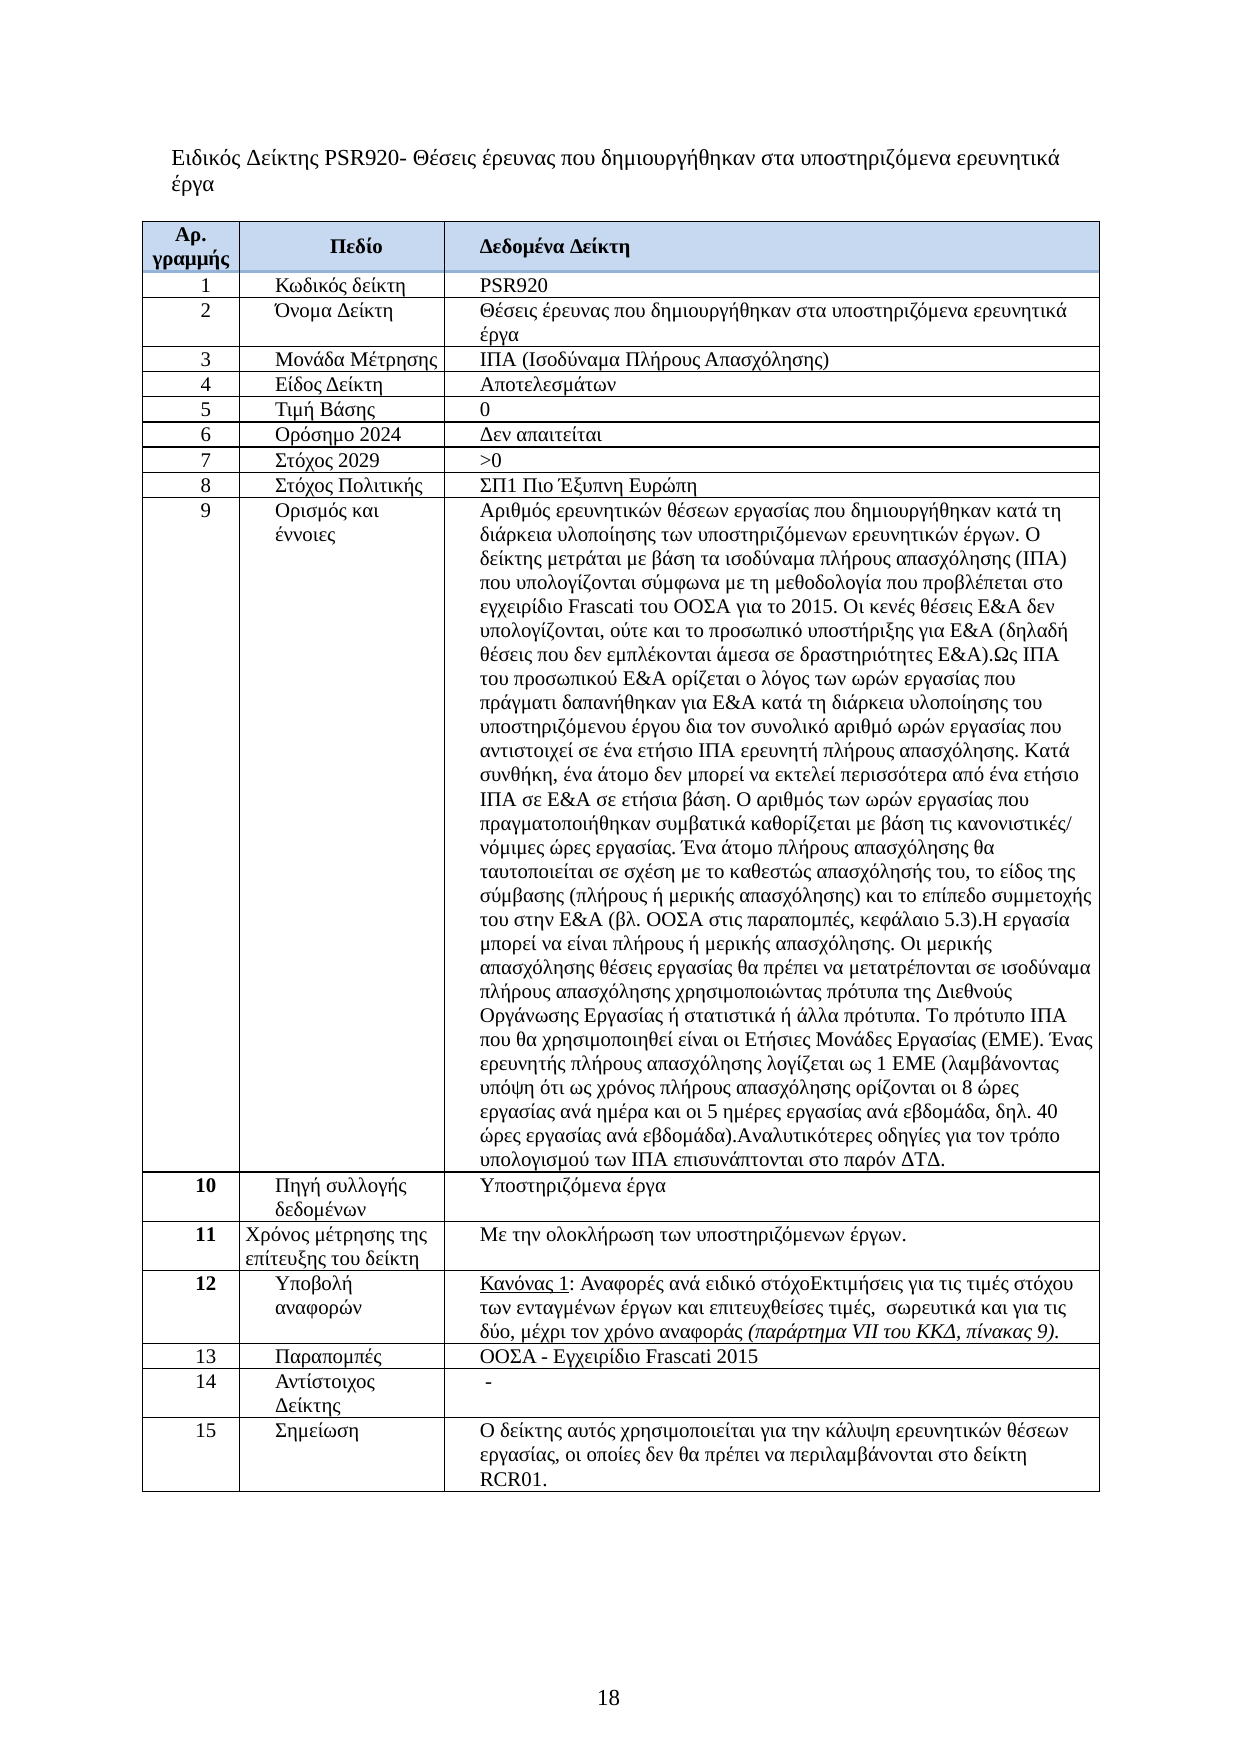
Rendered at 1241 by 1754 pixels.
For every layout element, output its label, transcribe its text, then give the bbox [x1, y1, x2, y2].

table_cell Όνομα Δείκτη [240, 298, 444, 346]
table_header Δεδομένα Δείκτη [445, 222, 1099, 270]
table_cell Ορόσημο 2024 [240, 423, 444, 446]
table_cell 1 [143, 273, 239, 297]
table_cell 7 [143, 448, 239, 472]
table_cell Με την ολοκλήρωση των υποστηριζόμενων έργων. [445, 1222, 1099, 1270]
table_cell 12 [143, 1271, 239, 1343]
table_cell 15 [143, 1418, 239, 1491]
table_cell Κανόνας 1: Αναφορές ανά ειδικό στόχοΕκτιμήσεις για τις τιμές στόχου των ενταγμένων έργων και επιτευχθείσες τιμές, σωρευτικά και για τις δύο, μέχρι τον χρόνο αναφοράς (παράρτημα VII του ΚΚΔ, πίνακας 9). [445, 1271, 1099, 1343]
table_cell Μονάδα Μέτρησης [240, 347, 444, 371]
table_cell Αριθμός ερευνητικών θέσεων εργασίας που δημιουργήθηκαν κατά τη διάρκεια υλοποίησης των υποστηριζόμενων ερευνητικών έργων. Ο δείκτης μετράται με βάση τα ισοδύναμα πλήρους απασχόλησης (ΙΠΑ) που υπολογίζονται σύμφωνα με τη μεθοδολογία που προβλέπεται στο εγχειρίδιο Frascati του ΟΟΣΑ για το 2015. Οι κενές θέσεις Ε&Α δεν υπολογίζονται, ούτε και το προσωπικό υποστήριξης για Ε&Α (δηλαδή θέσεις που δεν εμπλέκονται άμεσα σε δραστηριότητες Ε&Α).Ως ΙΠΑ του προσωπικού Ε&Α ορίζεται ο λόγος των ωρών εργασίας που πράγματι δαπανήθηκαν για Ε&Α κατά τη διάρκεια υλοποίησης του υποστηριζόμενου έργου δια τον συνολικό αριθμό ωρών εργασίας που αντιστοιχεί σε ένα ετήσιο ΙΠΑ ερευνητή πλήρους απασχόλησης. Κατά συνθήκη, ένα άτομο δεν μπορεί να εκτελεί περισσότερα από ένα ετήσιο ΙΠΑ σε Ε&Α σε ετήσια βάση. Ο αριθμός των ωρών εργασίας που πραγματοποιήθηκαν συμβατικά καθορίζεται με βάση τις κανονιστικές/ νόμιμες ώρες εργασίας. Ένα άτομο πλήρους απασχόλησης θα ταυτοποιείται σε σχέση με το καθεστώς απασχόλησής του, το είδος της σύμβασης (πλήρους ή μερικής απασχόλησης) και το επίπεδο συμμετοχής του στην Ε&Α (βλ. ΟΟΣΑ στις παραπομπές, κεφάλαιο 5.3).Η εργασία μπορεί να είναι πλήρους ή μερικής απασχόλησης. Οι μερικής απασχόλησης θέσεις εργασίας θα πρέπει να μετατρέπονται σε ισοδύναμα πλήρους απασχόλησης χρησιμοποιώντας πρότυπα της Διεθνούς Οργάνωσης Εργασίας ή στατιστικά ή άλλα πρότυπα. Το πρότυπο ΙΠΑ που θα χρησιμοποιηθεί είναι οι Ετήσιες Μονάδες Εργασίας (ΕΜΕ). Ένας ερευνητής πλήρους απασχόλησης λογίζεται ως 1 ΕΜΕ (λαμβάνοντας υπόψη ότι ως χρόνος πλήρους απασχόλησης ορίζονται οι 8 ώρες εργασίας ανά ημέρα και οι 5 ημέρες εργασίας ανά εβδομάδα, δηλ. 40 ώρες εργασίας ανά εβδομάδα).Αναλυτικότερες οδηγίες για τον τρόπο υπολογισμού των ΙΠΑ επισυνάπτονται στο παρόν ΔΤΔ. [445, 498, 1099, 1171]
table_cell Ο δείκτης αυτός χρησιμοποιείται για την κάλυψη ερευνητικών θέσεων εργασίας, οι οποίες δεν θα πρέπει να περιλαμβάνονται στο δείκτη RCR01. [445, 1418, 1099, 1491]
table_cell Ορισμός και έννοιες [240, 498, 444, 1171]
table_cell Υποβολή αναφορών [240, 1271, 444, 1343]
table_cell Είδος Δείκτη [240, 372, 444, 396]
table_cell 13 [143, 1344, 239, 1368]
table_cell Δεν απαιτείται [445, 423, 1099, 446]
table_cell Πηγή συλλογής δεδομένων [240, 1173, 444, 1221]
table_cell Αποτελεσμάτων [445, 372, 1099, 396]
table_cell Τιμή Βάσης [240, 397, 444, 421]
table_cell Παραπομπές [240, 1344, 444, 1368]
table_cell 9 [143, 498, 239, 1171]
table_cell Θέσεις έρευνας που δημιουργήθηκαν στα υποστηριζόμενα ερευνητικά έργα [445, 298, 1099, 346]
table_cell ΣΠ1 Πιο Έξυπνη Ευρώπη [445, 473, 1099, 497]
table_header Αρ. γραμμής [143, 222, 239, 270]
table_cell 4 [143, 372, 239, 396]
table_cell Στόχος 2029 [240, 448, 444, 472]
table_cell 3 [143, 347, 239, 371]
table_cell 11 [143, 1222, 239, 1270]
table_cell 8 [143, 473, 239, 497]
table_cell 2 [143, 298, 239, 346]
table_cell Κωδικός δείκτη [240, 273, 444, 297]
table_header Πεδίο [240, 222, 444, 270]
text Ειδικός Δείκτης PSR920- Θέσεις έρευνας που δημιουργήθηκαν στα υποστηριζόμενα ερευνητικά έργα [171, 144, 1098, 196]
table_cell - [445, 1369, 1099, 1417]
table_cell PSR920 [445, 273, 1099, 297]
table_cell Υποστηριζόμενα έργα [445, 1173, 1099, 1221]
table_cell 6 [143, 423, 239, 446]
table_cell 14 [143, 1369, 239, 1417]
table_cell >0 [445, 448, 1099, 472]
table_cell Χρόνος μέτρησης της επίτευξης του δείκτη [240, 1222, 444, 1270]
table_cell ΟΟΣΑ - Εγχειρίδιο Frascati 2015 [445, 1344, 1099, 1368]
table_cell 0 [445, 397, 1099, 421]
table_cell ΙΠΑ (Ισοδύναμα Πλήρους Απασχόλησης) [445, 347, 1099, 371]
table_cell 5 [143, 397, 239, 421]
table_cell Στόχος Πολιτικής [240, 473, 444, 497]
table_cell 10 [143, 1173, 239, 1221]
table_cell Αντίστοιχος Δείκτης [240, 1369, 444, 1417]
table_cell Σημείωση [240, 1418, 444, 1491]
